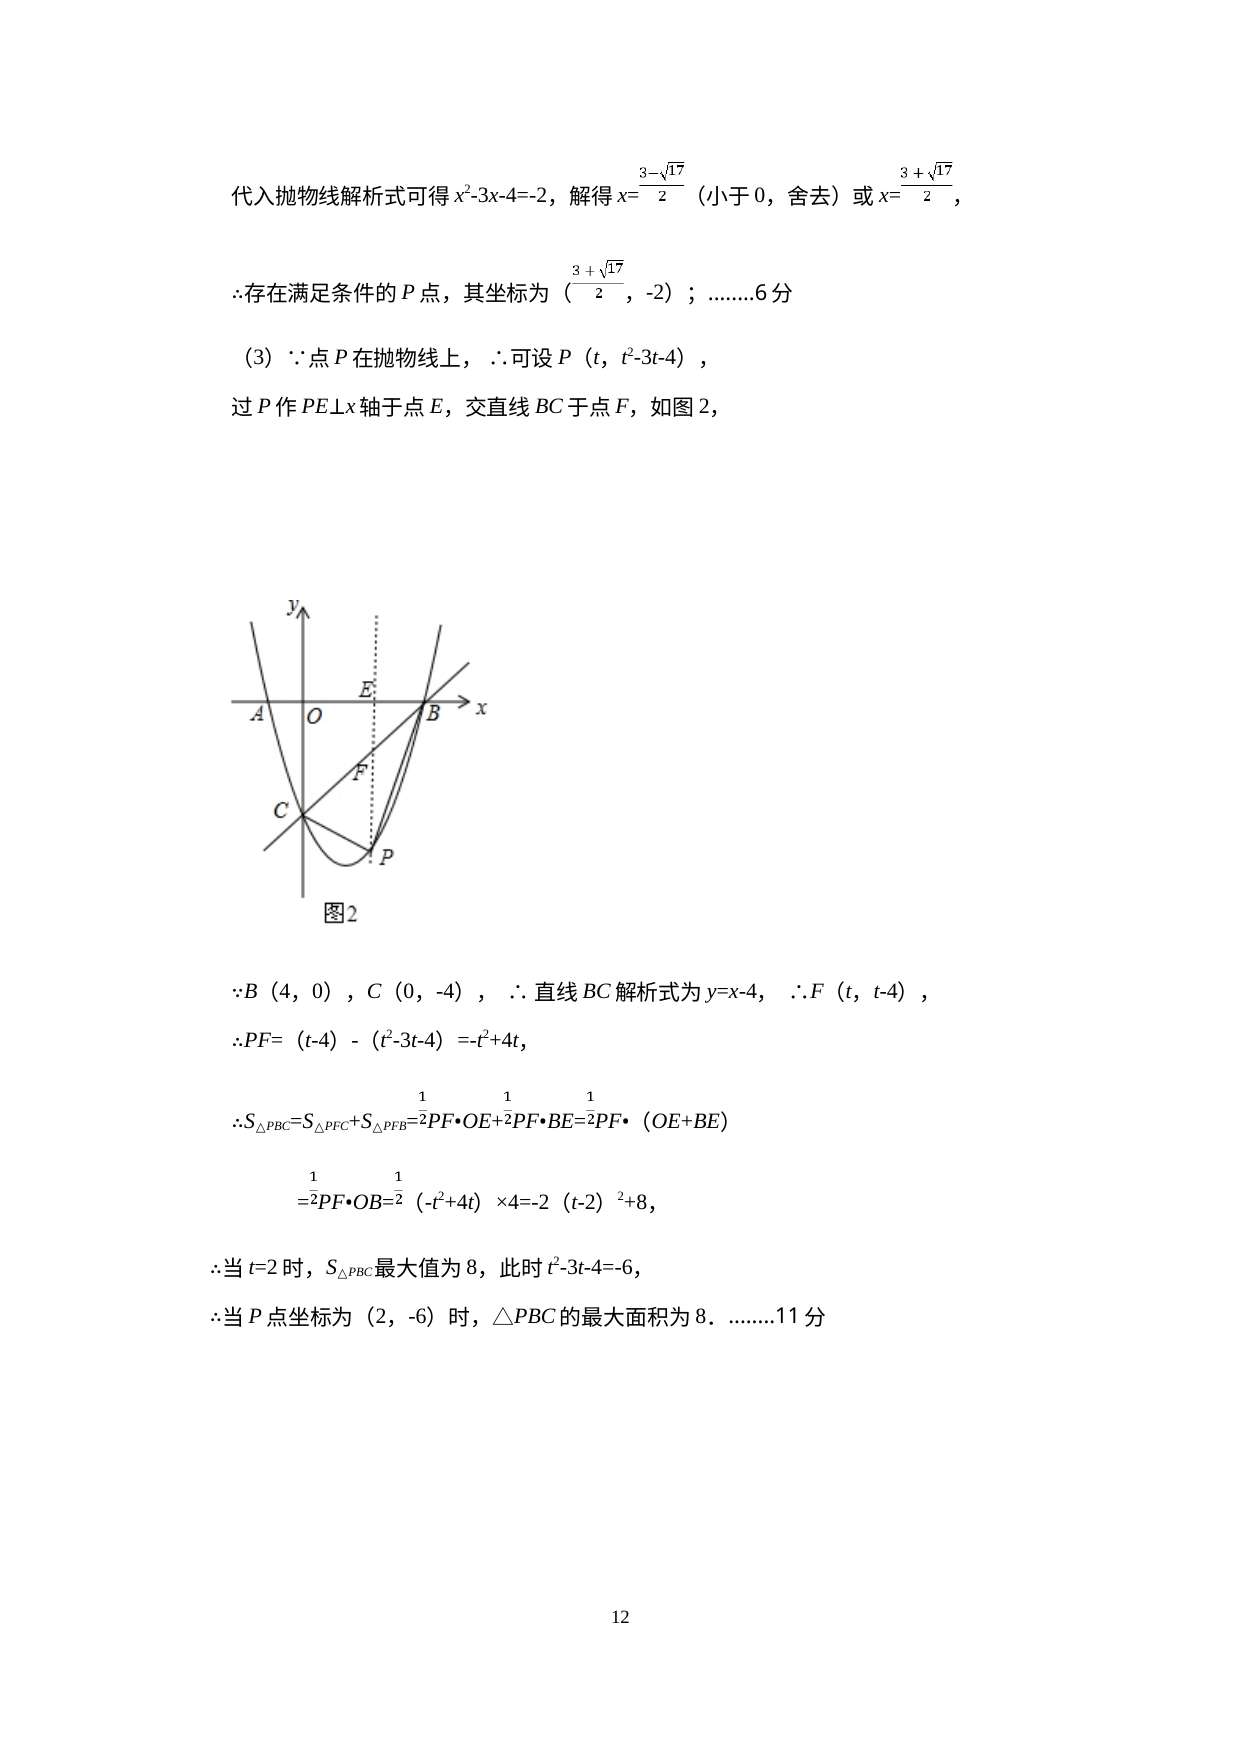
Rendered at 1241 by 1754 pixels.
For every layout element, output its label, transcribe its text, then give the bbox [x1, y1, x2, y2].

picture [309, 1169, 318, 1209]
picture [586, 1088, 595, 1129]
picture [901, 162, 953, 205]
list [187, 162, 1053, 1153]
picture [572, 259, 624, 302]
picture [503, 1088, 512, 1129]
picture [394, 1169, 403, 1209]
list =PF•OB=（-t2+4t）×4=-2（t-2）2+8， ∴当t=2时，S△PBC最大值为8，此时t2-3t-4=-6， ∴当P点坐标为（2，-6）时，△PBC的最大面积为8．........11分 [209, 1169, 1053, 1332]
picture [231, 600, 493, 928]
picture [639, 162, 685, 205]
picture [418, 1088, 427, 1129]
